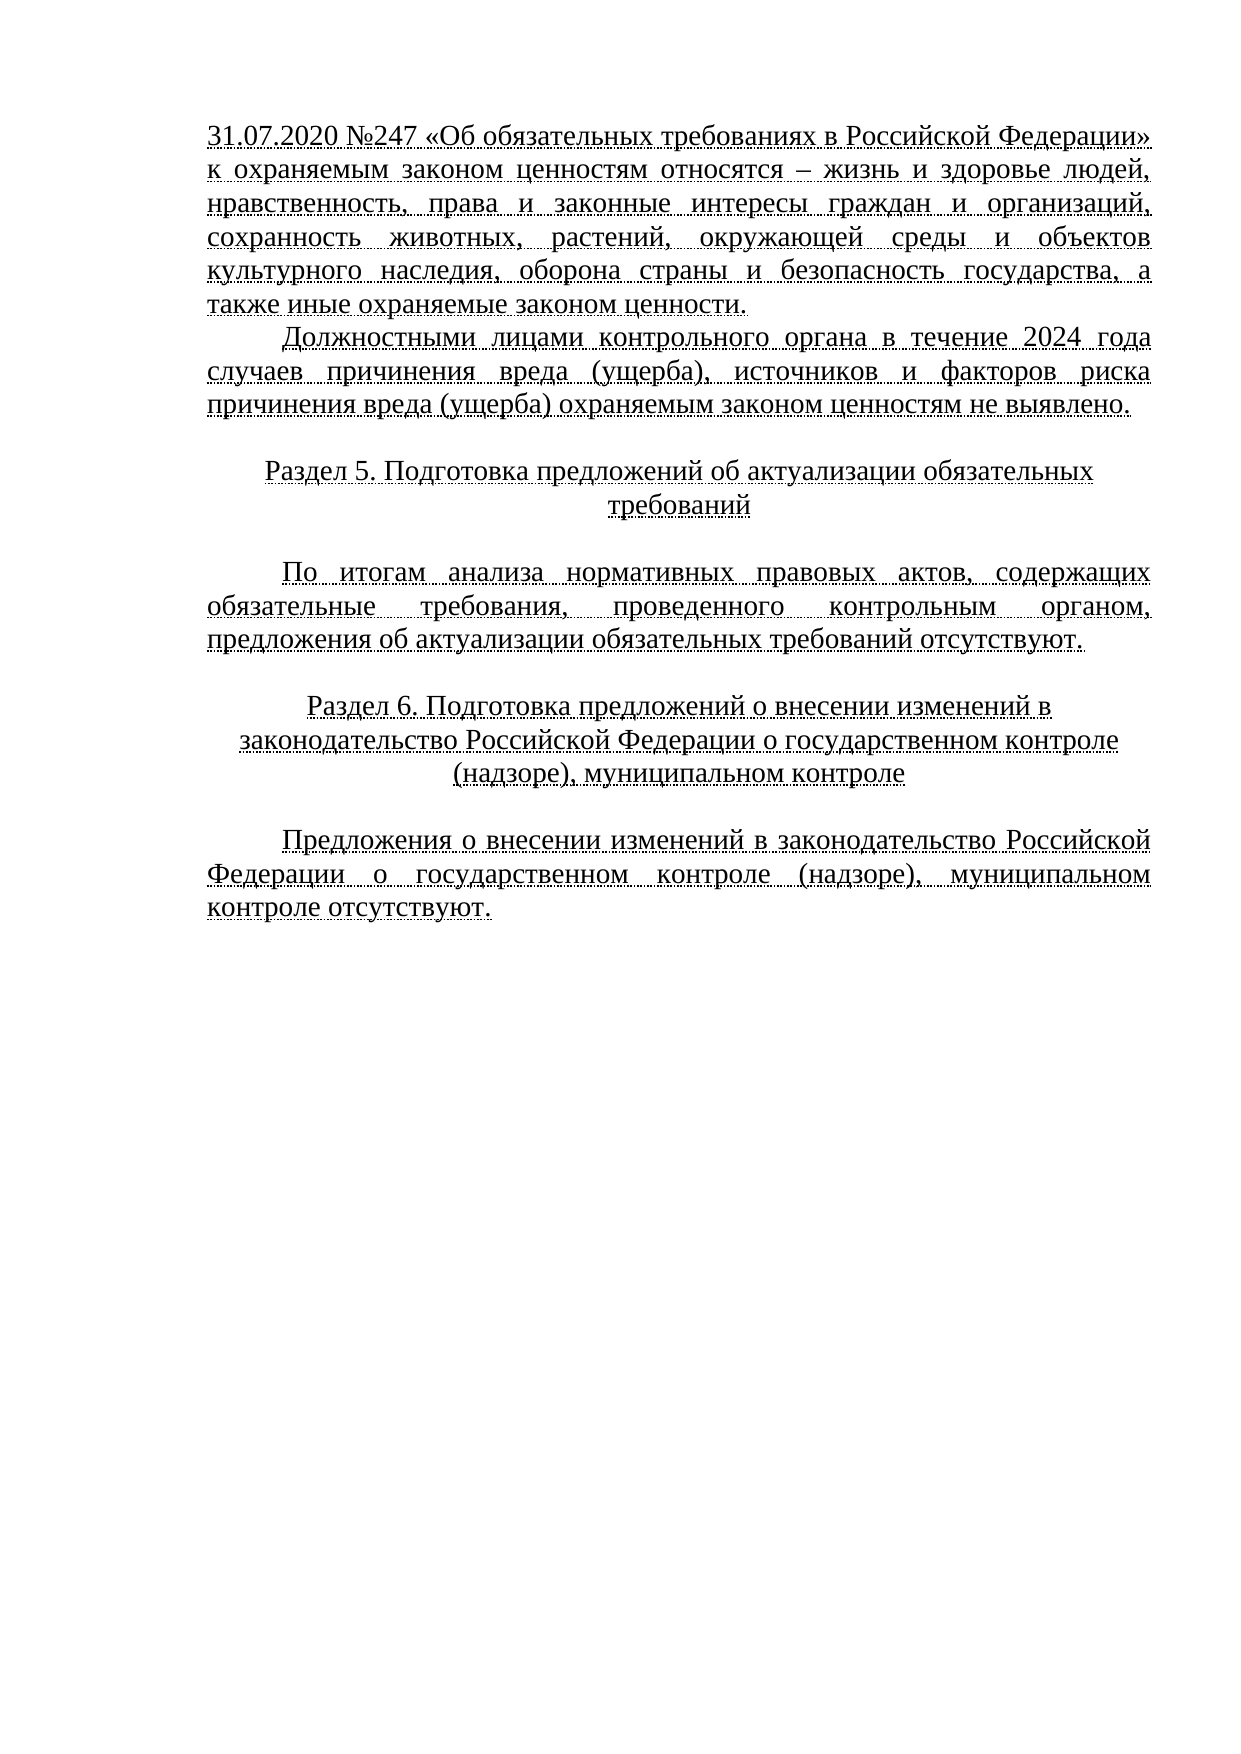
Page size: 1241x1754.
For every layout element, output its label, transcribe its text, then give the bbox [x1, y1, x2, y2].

text Должностными лицами контрольного органа в течение 2024 года случаев причинения вреда (ущерба), источников и факторов риска причинения вреда (ущерба) охраняемым законом ценностям не выявлено. [207, 319, 1152, 420]
text По итогам анализа нормативных правовых актов, содержащих обязательные требования, проведенного контрольным органом, предложения об актуализации обязательных требований отсутствуют. [207, 554, 1152, 655]
text Раздел 5. Подготовка предложений об актуализации обязательных требований [207, 453, 1152, 521]
text Предложения о внесении изменений в законодательство Российской Федерации о государственном контроле (надзоре), муниципальном контроле отсутствуют. [207, 822, 1152, 923]
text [207, 118, 1152, 319]
text Раздел 6. Подготовка предложений о внесении изменений в законодательство Российской Федерации о государственном контроле (надзоре), муниципальном контроле [207, 688, 1152, 789]
